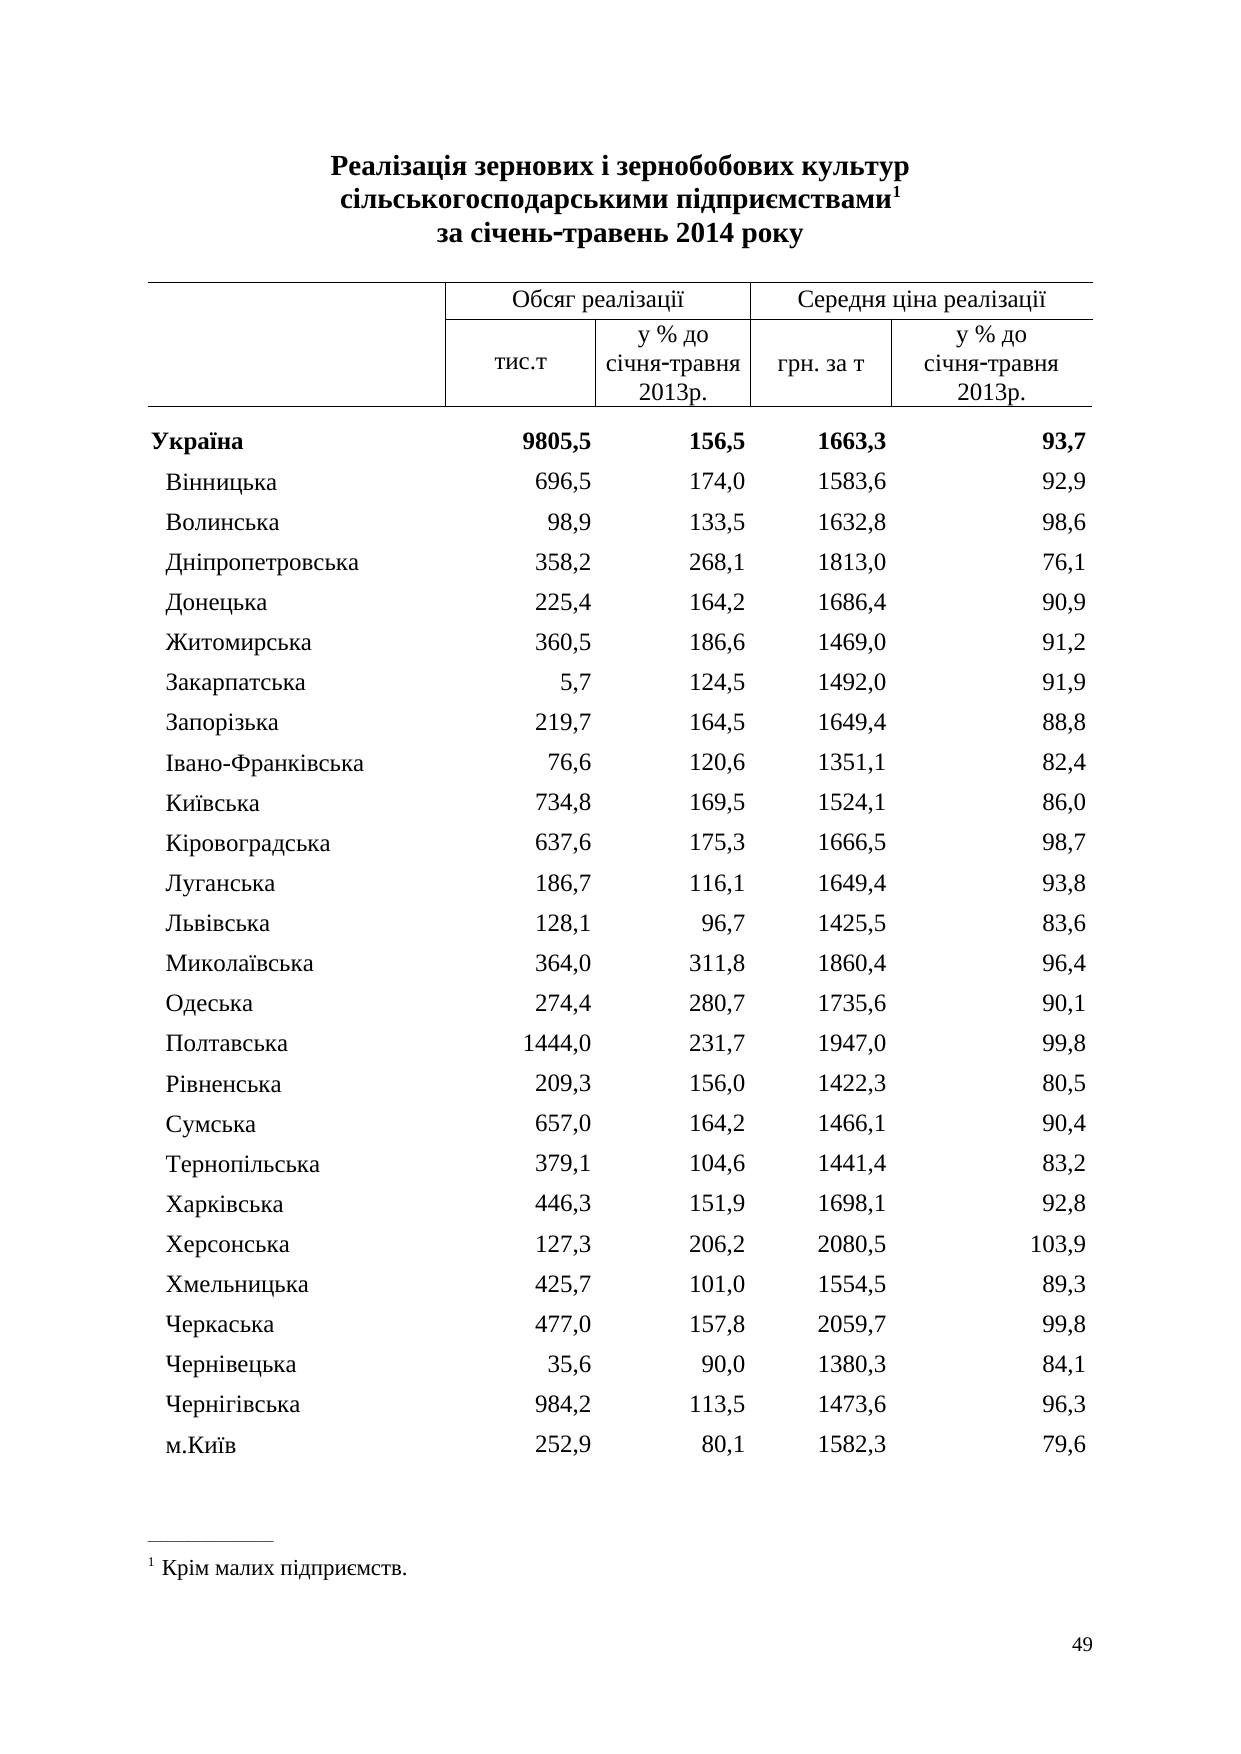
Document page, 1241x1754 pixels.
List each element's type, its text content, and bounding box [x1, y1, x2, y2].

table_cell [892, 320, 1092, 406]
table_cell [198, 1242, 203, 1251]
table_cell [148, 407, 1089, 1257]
text Реалізація зернових і зернобобових культур [148, 148, 1092, 181]
text за січеньтравень 2014 року [148, 215, 1092, 248]
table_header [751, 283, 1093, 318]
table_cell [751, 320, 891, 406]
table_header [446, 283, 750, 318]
text ___________________ [148, 1527, 1092, 1554]
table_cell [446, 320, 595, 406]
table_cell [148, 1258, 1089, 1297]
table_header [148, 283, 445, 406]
text 1 Крім малих підприємств. [148, 1554, 1092, 1580]
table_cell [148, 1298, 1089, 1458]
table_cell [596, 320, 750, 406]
text сільськогосподарськими підприємствами1 [148, 181, 1092, 215]
